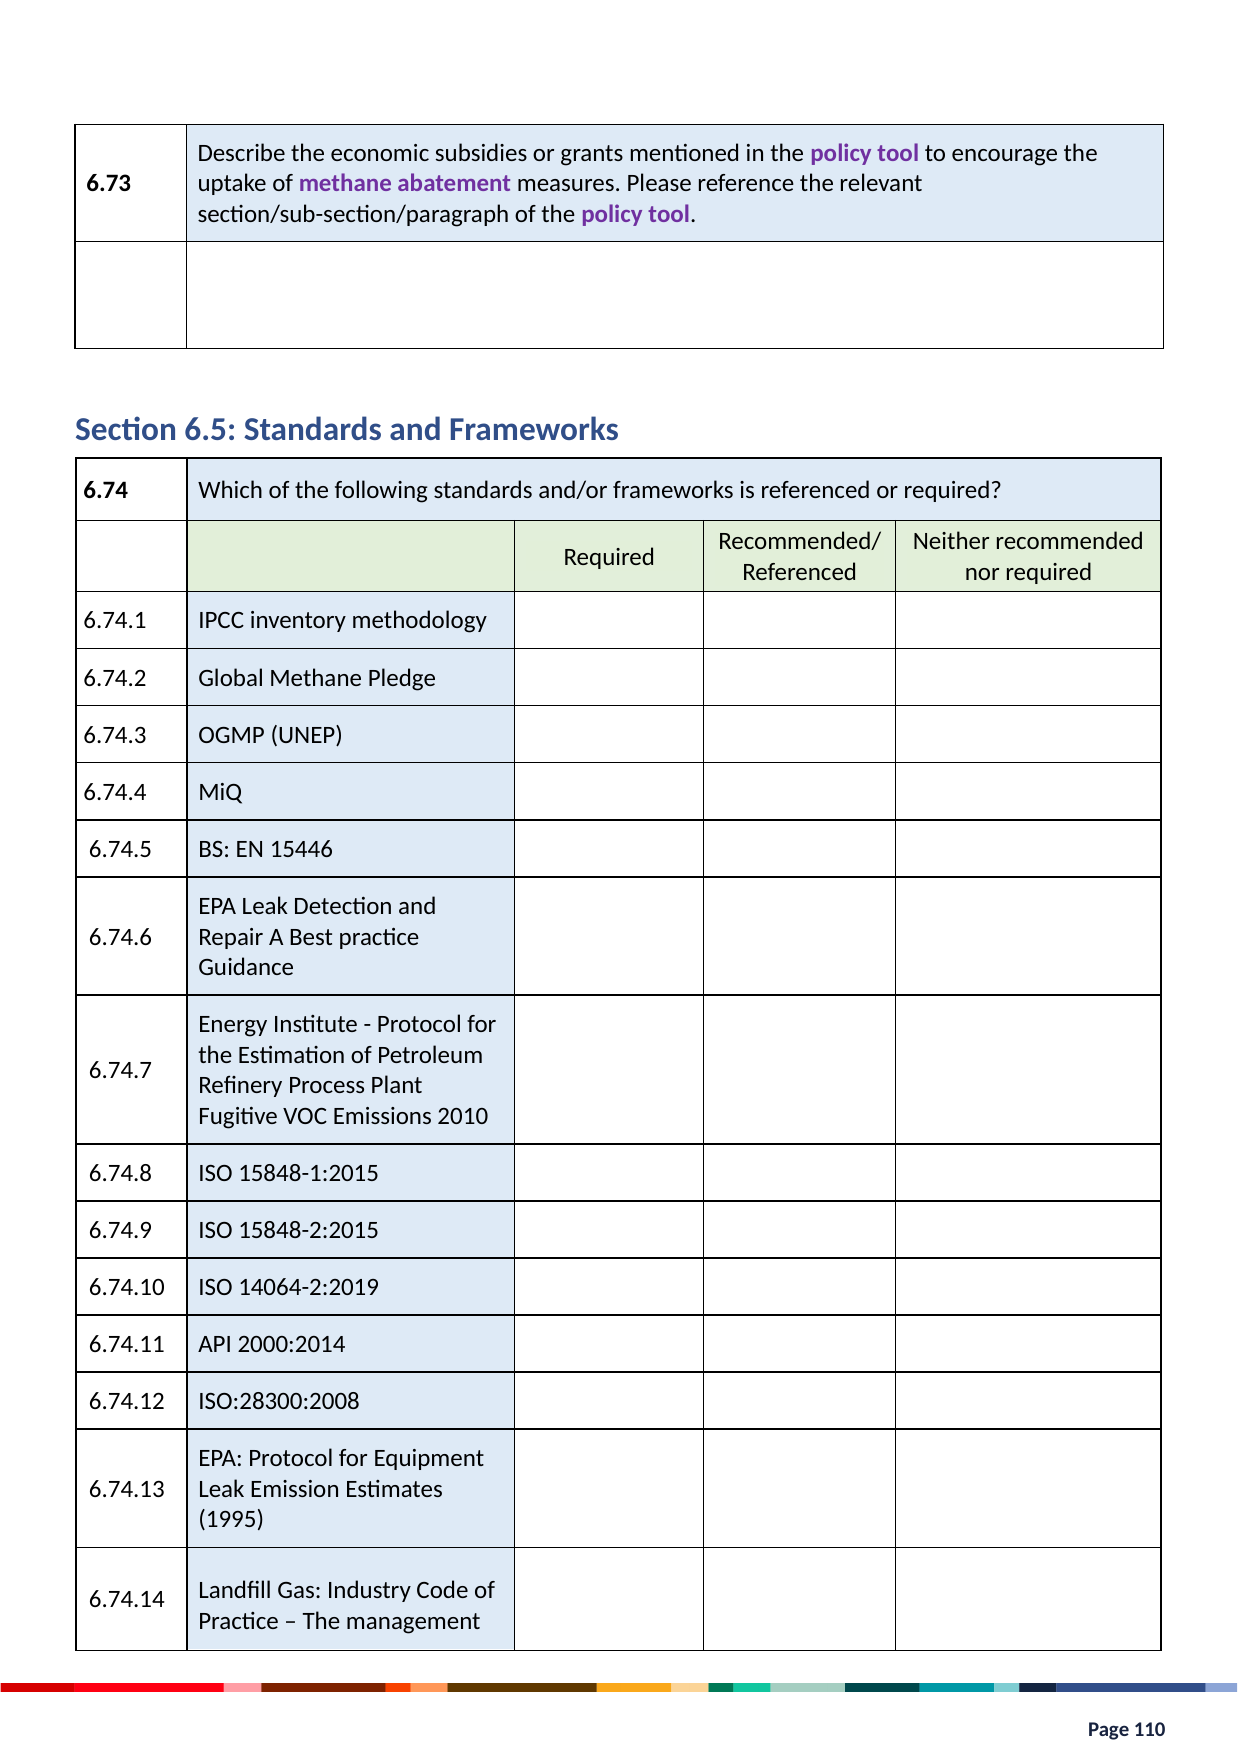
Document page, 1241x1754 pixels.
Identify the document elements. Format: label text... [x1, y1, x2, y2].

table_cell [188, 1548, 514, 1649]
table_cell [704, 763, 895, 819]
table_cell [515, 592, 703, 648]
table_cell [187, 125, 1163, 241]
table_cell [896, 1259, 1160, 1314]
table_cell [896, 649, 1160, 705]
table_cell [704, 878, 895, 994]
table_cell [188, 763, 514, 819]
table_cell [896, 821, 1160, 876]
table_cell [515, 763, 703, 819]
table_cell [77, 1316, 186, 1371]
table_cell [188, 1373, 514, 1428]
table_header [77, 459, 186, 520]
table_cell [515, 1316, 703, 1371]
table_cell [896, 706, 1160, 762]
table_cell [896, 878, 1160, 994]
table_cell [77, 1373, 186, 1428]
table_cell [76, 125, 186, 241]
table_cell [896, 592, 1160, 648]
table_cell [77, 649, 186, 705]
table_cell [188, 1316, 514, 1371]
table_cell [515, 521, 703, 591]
picture [0, 1683, 1236, 1692]
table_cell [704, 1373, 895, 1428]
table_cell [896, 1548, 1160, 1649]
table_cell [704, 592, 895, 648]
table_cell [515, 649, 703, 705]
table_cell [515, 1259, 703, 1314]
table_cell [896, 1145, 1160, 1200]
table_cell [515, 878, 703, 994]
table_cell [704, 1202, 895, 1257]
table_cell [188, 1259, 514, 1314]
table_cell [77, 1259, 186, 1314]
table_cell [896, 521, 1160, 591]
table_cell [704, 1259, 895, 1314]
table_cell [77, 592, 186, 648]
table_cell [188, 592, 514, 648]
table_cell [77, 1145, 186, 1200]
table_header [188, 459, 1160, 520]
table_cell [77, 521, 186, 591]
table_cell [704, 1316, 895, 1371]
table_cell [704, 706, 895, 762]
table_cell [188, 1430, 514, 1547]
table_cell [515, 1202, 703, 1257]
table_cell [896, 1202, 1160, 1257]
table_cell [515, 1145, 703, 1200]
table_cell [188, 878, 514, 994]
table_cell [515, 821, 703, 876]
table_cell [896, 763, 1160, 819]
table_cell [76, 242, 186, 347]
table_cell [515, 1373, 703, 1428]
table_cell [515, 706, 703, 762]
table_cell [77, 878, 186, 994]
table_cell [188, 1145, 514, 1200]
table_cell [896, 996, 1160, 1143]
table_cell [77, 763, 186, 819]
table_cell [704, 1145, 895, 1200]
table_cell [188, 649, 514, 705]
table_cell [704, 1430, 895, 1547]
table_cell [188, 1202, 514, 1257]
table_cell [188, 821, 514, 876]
subtitle Section 6.5: Standards and Frameworks [75, 408, 1165, 449]
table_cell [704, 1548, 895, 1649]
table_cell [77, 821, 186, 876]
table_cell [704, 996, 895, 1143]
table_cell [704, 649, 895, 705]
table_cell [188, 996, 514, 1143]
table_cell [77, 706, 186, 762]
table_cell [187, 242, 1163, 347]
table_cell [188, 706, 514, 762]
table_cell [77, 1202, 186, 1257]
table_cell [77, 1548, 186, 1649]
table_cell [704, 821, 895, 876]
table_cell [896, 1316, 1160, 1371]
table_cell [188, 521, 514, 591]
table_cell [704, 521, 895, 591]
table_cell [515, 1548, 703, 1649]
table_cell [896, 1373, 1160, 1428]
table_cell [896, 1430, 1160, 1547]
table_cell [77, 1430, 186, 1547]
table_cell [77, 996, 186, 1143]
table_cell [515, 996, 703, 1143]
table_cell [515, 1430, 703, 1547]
